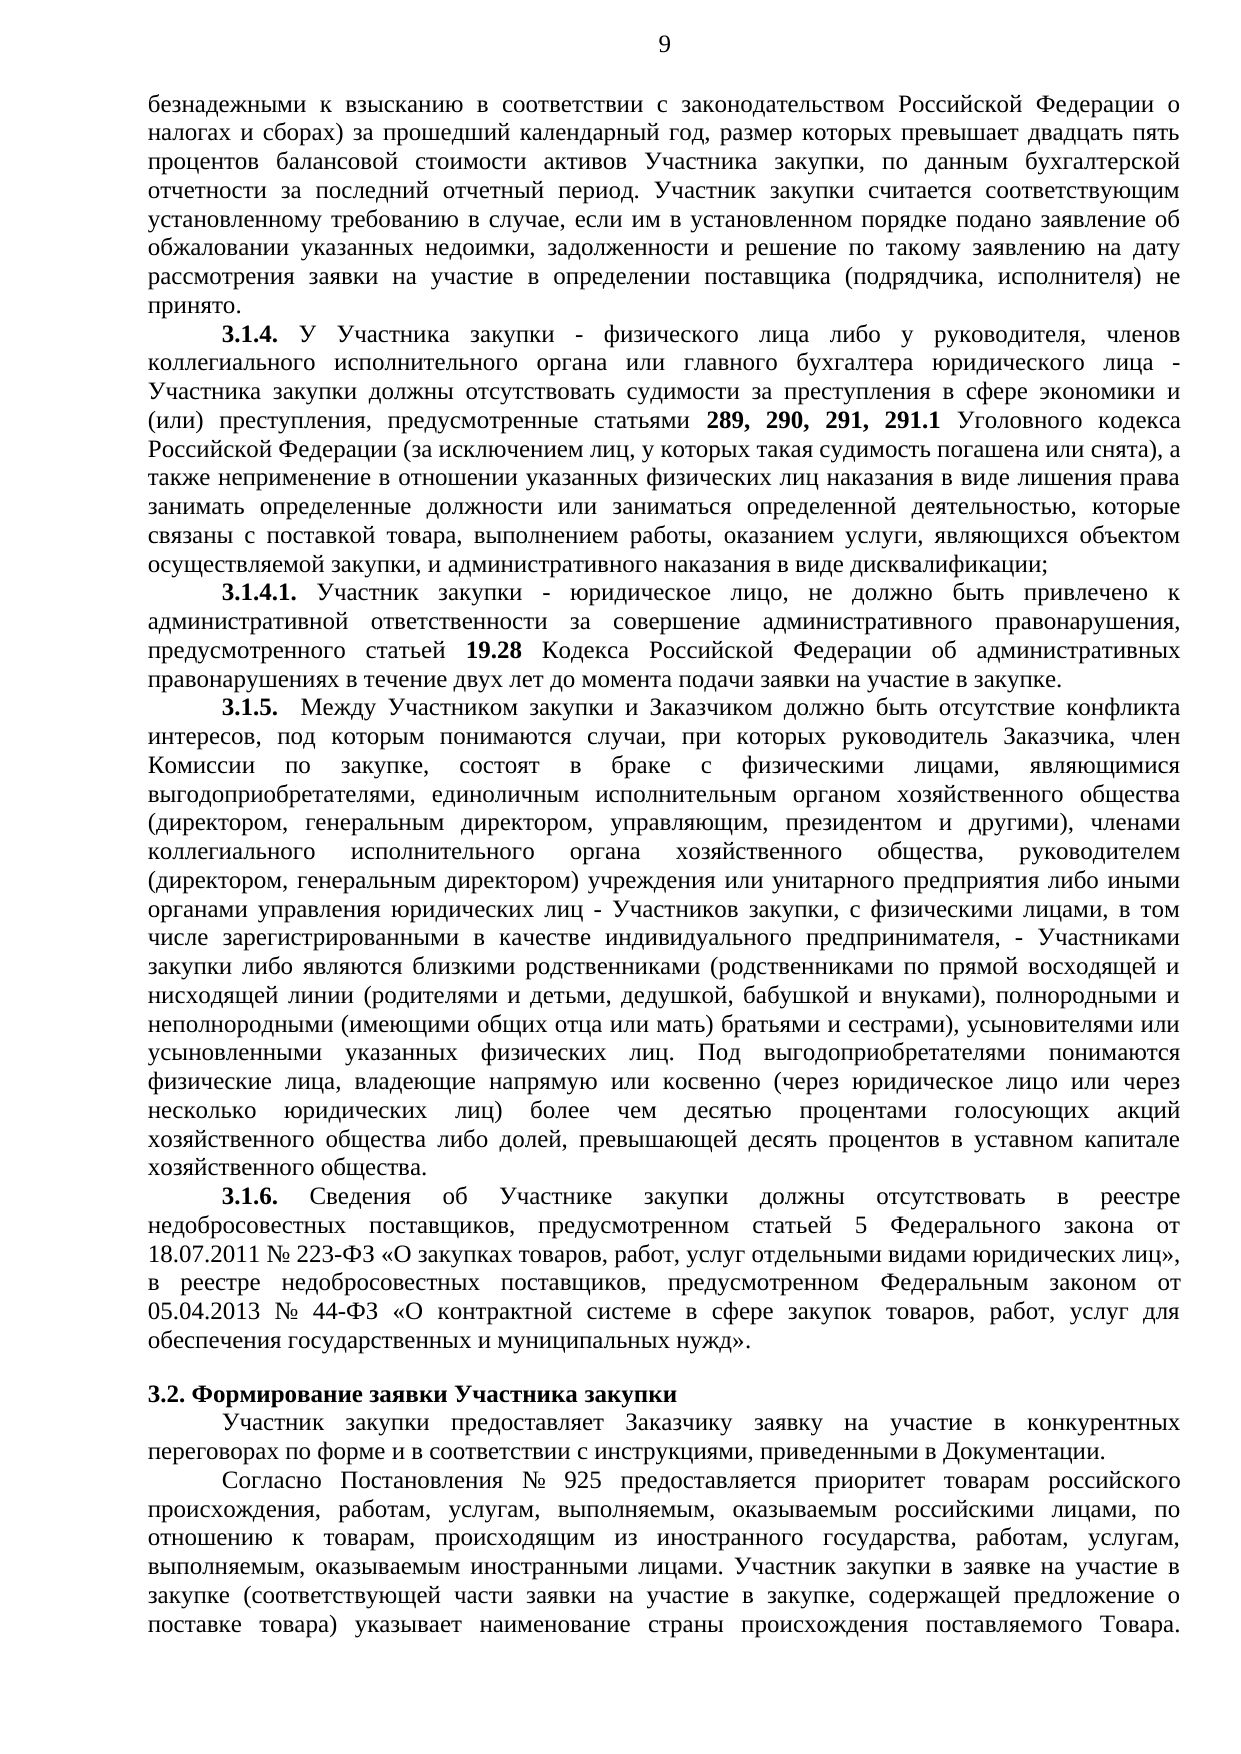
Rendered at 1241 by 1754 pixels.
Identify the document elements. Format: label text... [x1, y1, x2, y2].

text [148, 89, 1181, 319]
subtitle 3.2. Формирование заявки Участника закупки [148, 1379, 1181, 1407]
text 3.1.6. Сведения об Участнике закупки должны отсутствовать в реестре недобросовестных поставщиков, предусмотренном статьей 5 Федерального закона от 18.07.2011 № 223-ФЗ «О закупках товаров, работ, услуг отдельными видами юридических лиц», в реестре недобросовестных поставщиков, предусмотренном Федеральным законом от 05.04.2013 № 44-ФЗ «О контрактной системе в сфере закупок товаров, работ, услуг для обеспечения государственных и муниципальных нужд». [148, 1181, 1181, 1354]
text Участник закупки предоставляет Заказчику заявку на участие в конкурентных переговорах по форме и в соответствии с инструкциями, приведенными в Документации. [148, 1407, 1181, 1465]
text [148, 1465, 1181, 1637]
list 3.1.4. У Участника закупки - физического лица либо у руководителя, членов коллегиального исполнительного органа или главного бухгалтера юридического лица - Участника закупки должны отсутствовать судимости за преступления в сфере экономики и (или) преступления, предусмотренные статьями 289, 290, 291, 291.1 Уголовного кодекса Российской Федерации (за исключением лиц, у которых такая судимость погашена или снята), а также неприменение в отношении указанных физических лиц наказания в виде лишения права занимать определенные должности или заниматься определенной деятельностью, которые связаны с поставкой товара, выполнением работы, оказанием услуги, являющихся объектом осуществляемой закупки, и административного наказания в виде дисквалификации; [148, 319, 1181, 577]
list 3.1.5. Между Участником закупки и Заказчиком должно быть отсутствие конфликта интересов, под которым понимаются случаи, при которых руководитель Заказчика, член Комиссии по закупке, состоят в браке с физическими лицами, являющимися выгодоприобретателями, единоличным исполнительным органом хозяйственного общества (директором, генеральным директором, управляющим, президентом и другими), членами коллегиального исполнительного органа хозяйственного общества, руководителем (директором, генеральным директором) учреждения или унитарного предприятия либо иными органами управления юридических лиц - Участников закупки, с физическими лицами, в том числе зарегистрированными в качестве индивидуального предпринимателя, - Участниками закупки либо являются близкими родственниками (родственниками по прямой восходящей и нисходящей линии (родителями и детьми, дедушкой, бабушкой и внуками), полнородными и неполнородными (имеющими общих отца или мать) братьями и сестрами), усыновителями или усыновленными указанных физических лиц. Под выгодоприобретателями понимаются физические лица, владеющие напрямую или косвенно (через юридическое лицо или через несколько юридических лиц) более чем десятью процентами голосующих акций хозяйственного общества либо долей, превышающей десять процентов в уставном капитале хозяйственного общества. [148, 692, 1181, 1181]
text 3.1.4.1. Участник закупки - юридическое лицо, не должно быть привлечено к административной ответственности за совершение административного правонарушения, предусмотренного статьей 19.28 Кодекса Российской Федерации об административных правонарушениях в течение двух лет до момента подачи заявки на участие в закупке. [148, 577, 1181, 692]
